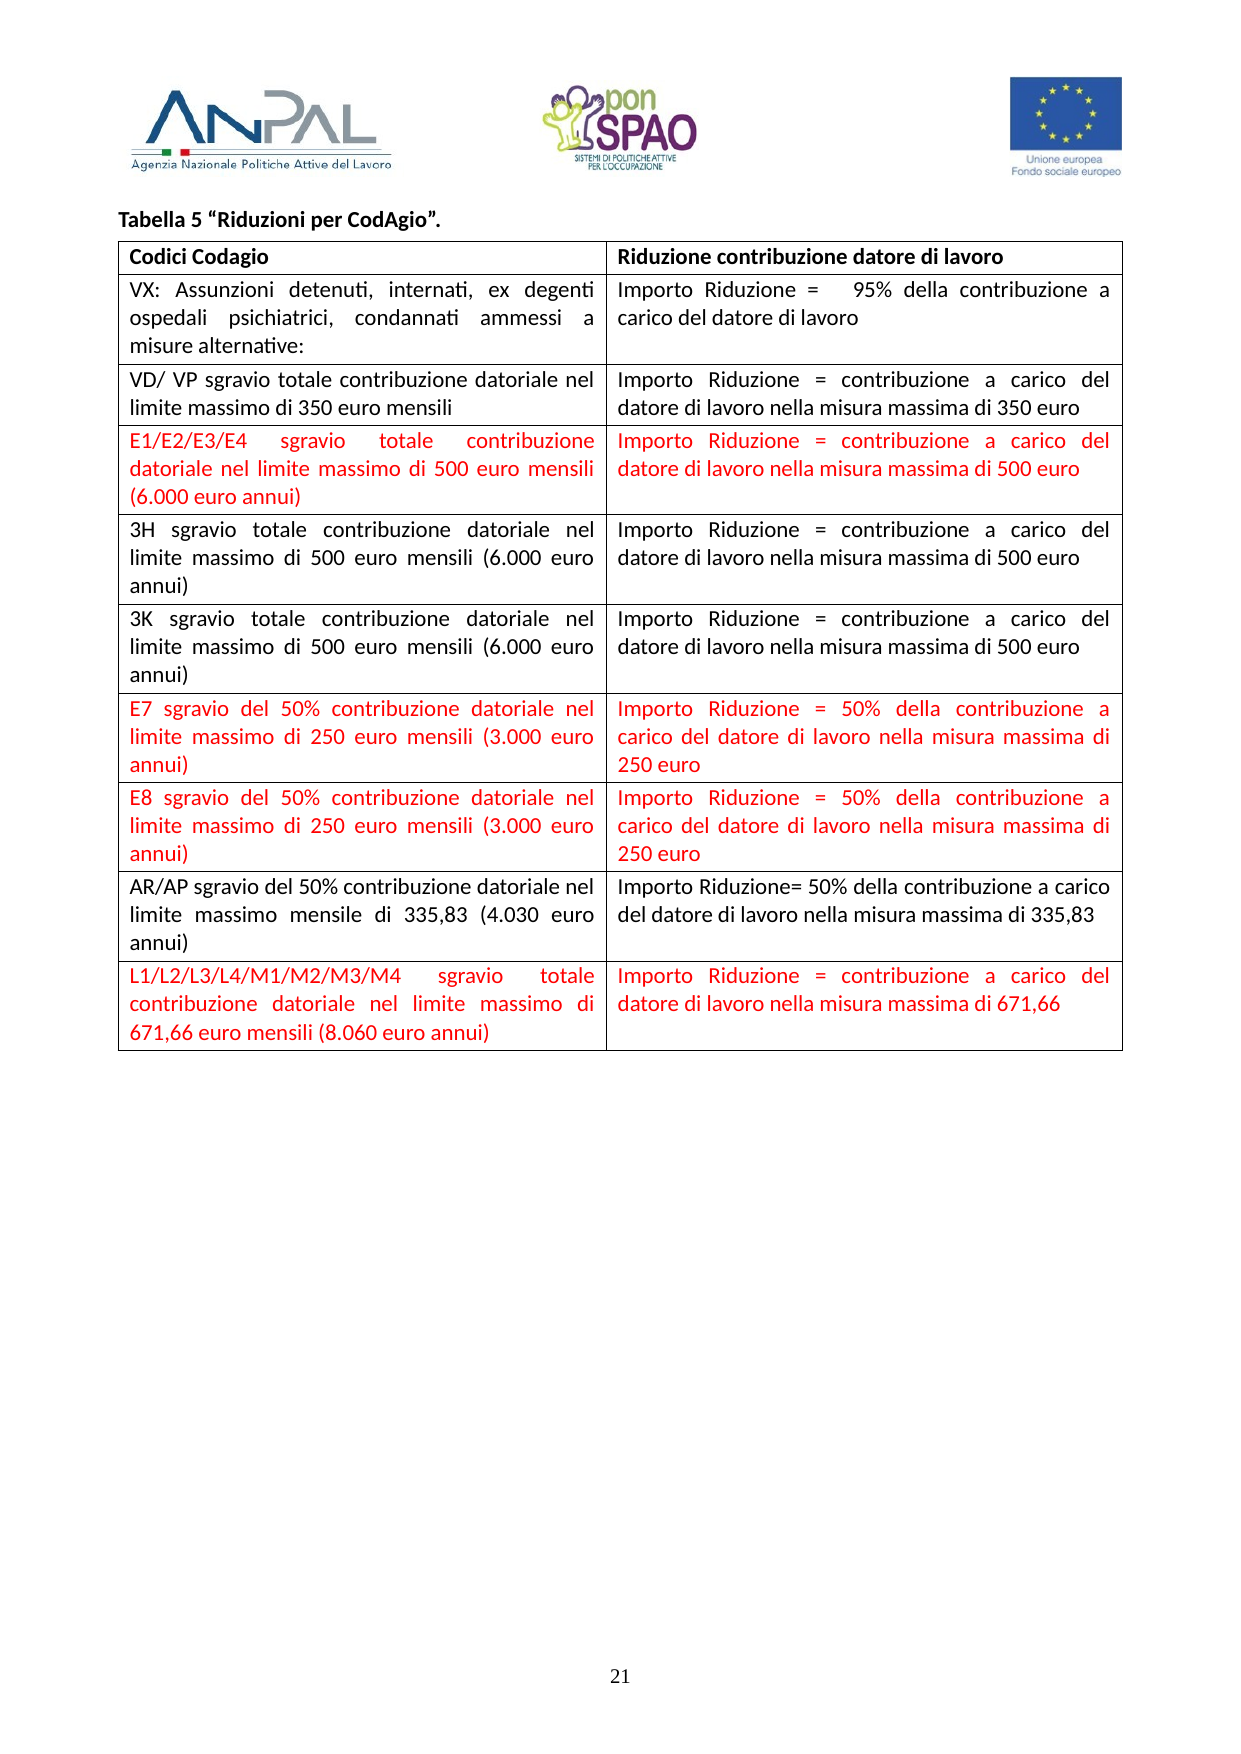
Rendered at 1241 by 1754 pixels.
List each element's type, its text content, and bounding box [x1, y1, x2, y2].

table_cell Importo Riduzione = 50% della contribuzione a carico del datore di lavoro nella misura massima di 250 euro [607, 783, 1122, 871]
table_cell Importo Riduzione = contribuzione a carico del datore di lavoro nella misura massima di 671,66 [607, 962, 1122, 1050]
table_cell Importo Riduzione = 95% della contribuzione a carico del datore di lavoro [607, 275, 1122, 364]
table_cell Importo Riduzione = contribuzione a carico del datore di lavoro nella misura massima di 500 euro [607, 605, 1122, 693]
picture [118, 76, 404, 177]
table_cell VX: Assunzioni detenuti, internati, ex degenti ospedali psichiatrici, condannati ammessi a misure alternative: [119, 275, 606, 364]
table_cell E7 sgravio del 50% contribuzione datoriale nel limite massimo di 250 euro mensili (3.000 euro annui) [119, 694, 606, 782]
table_cell 3K sgravio totale contribuzione datoriale nel limite massimo di 500 euro mensili (6.000 euro annui) [119, 605, 606, 693]
table_cell Importo Riduzione = contribuzione a carico del datore di lavoro nella misura massima di 350 euro [607, 365, 1122, 425]
table_cell Importo Riduzione = contribuzione a carico del datore di lavoro nella misura massima di 500 euro [607, 515, 1122, 603]
table_cell Importo Riduzione = 50% della contribuzione a carico del datore di lavoro nella misura massima di 250 euro [607, 694, 1122, 782]
picture [539, 80, 701, 177]
table_cell E8 sgravio del 50% contribuzione datoriale nel limite massimo di 250 euro mensili (3.000 euro annui) [119, 783, 606, 871]
table_cell AR/AP sgravio del 50% contribuzione datoriale nel limite massimo mensile di 335,83 (4.030 euro annui) [119, 872, 606, 961]
table_cell VD/ VP sgravio totale contribuzione datoriale nel limite massimo di 350 euro mensili [119, 365, 606, 425]
table_cell Importo Riduzione= 50% della contribuzione a carico del datore di lavoro nella misura massima di 335,83 [607, 872, 1122, 961]
picture [1009, 76, 1122, 177]
table_cell E1/E2/E3/E4 sgravio totale contribuzione datoriale nel limite massimo di 500 euro mensili (6.000 euro annui) [119, 426, 606, 514]
table_cell Importo Riduzione = contribuzione a carico del datore di lavoro nella misura massima di 500 euro [607, 426, 1122, 514]
table_header Codici Codagio [119, 242, 606, 274]
text Tabella 5 “Riduzioni per CodAgio”. [118, 205, 1122, 233]
table_cell 3H sgravio totale contribuzione datoriale nel limite massimo di 500 euro mensili (6.000 euro annui) [119, 515, 606, 603]
table_header Riduzione contribuzione datore di lavoro [607, 242, 1122, 274]
table_cell L1/L2/L3/L4/M1/M2/M3/M4 sgravio totale contribuzione datoriale nel limite massimo di 671,66 euro mensili (8.060 euro annui) [119, 962, 606, 1050]
